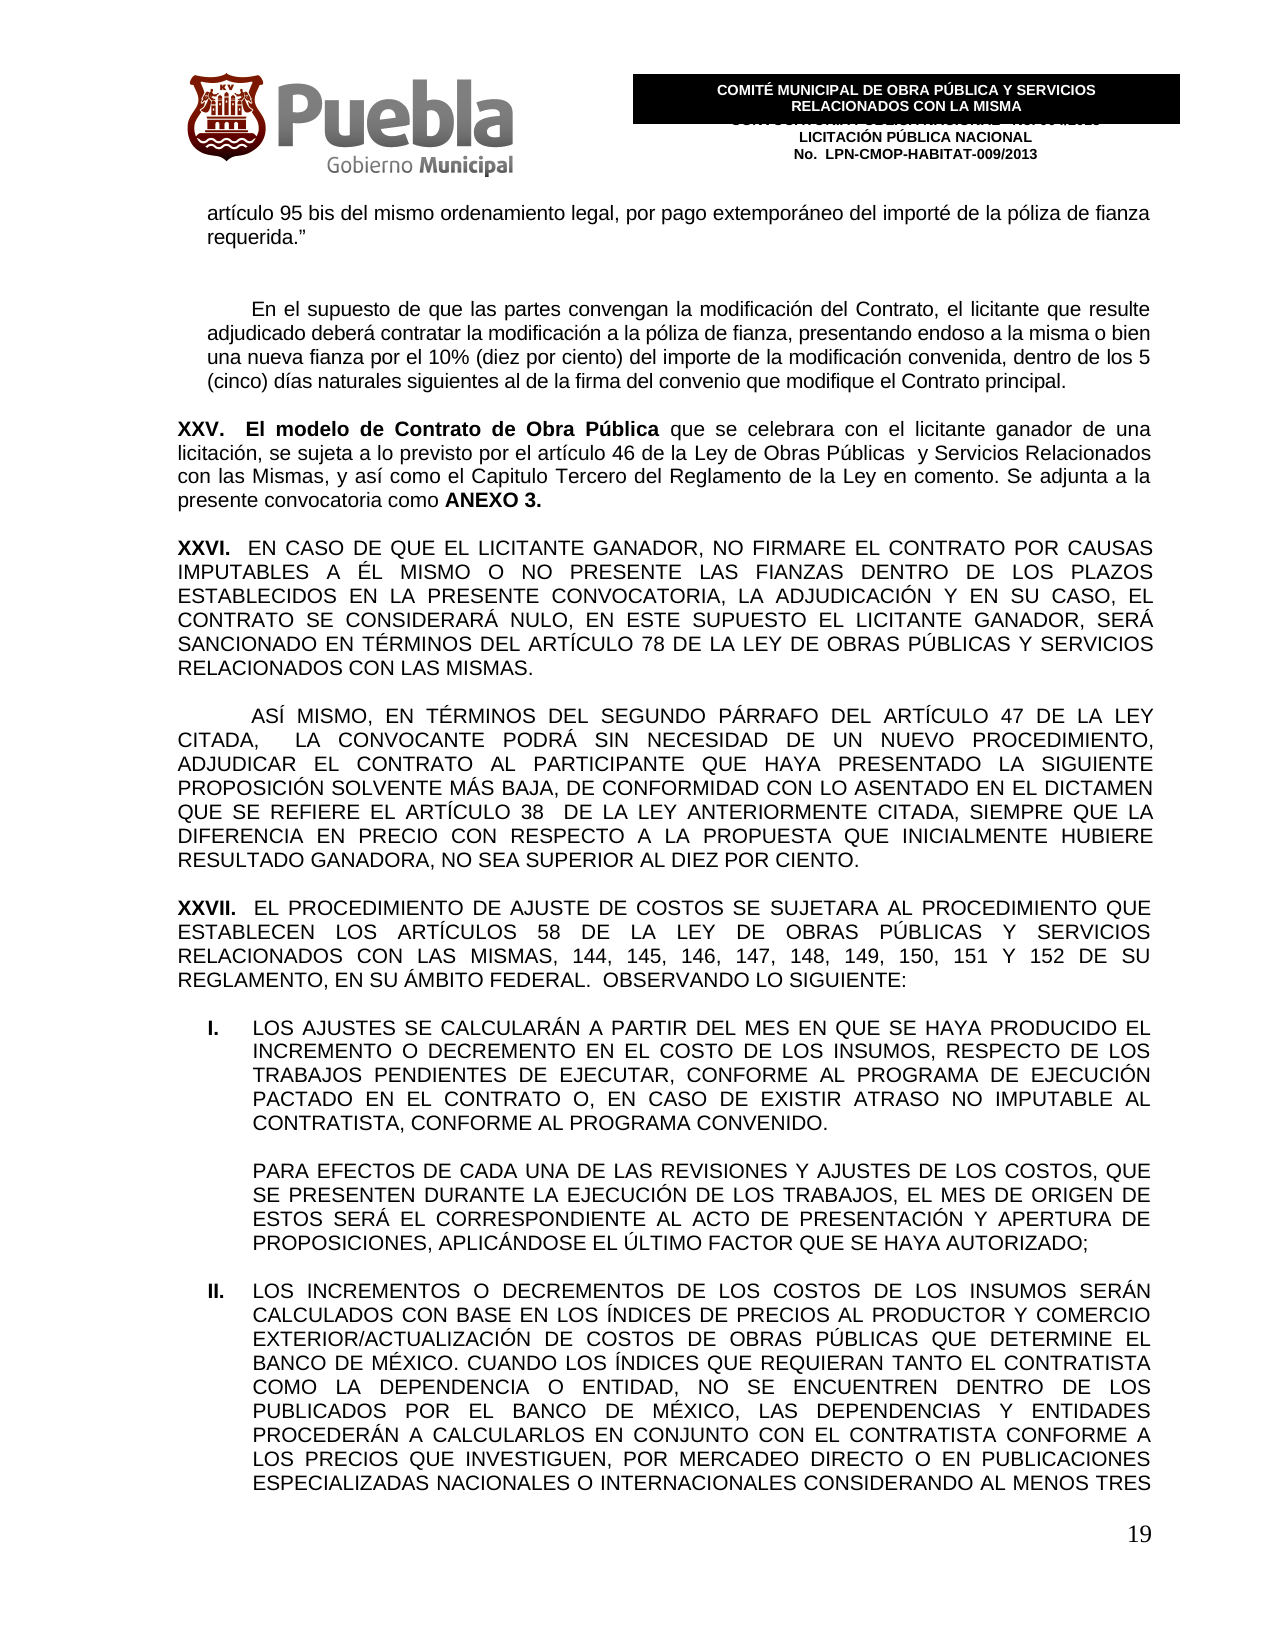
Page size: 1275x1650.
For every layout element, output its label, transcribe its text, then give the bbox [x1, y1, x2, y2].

text PARA EFECTOS DE CADA UNA DE LAS REVISIONES Y AJUSTES DE LOS COSTOS, QUE SE PRESENTEN DURANTE LA EJECUCIÓN DE LOS TRABAJOS, EL MES DE ORIGEN DE ESTOS SERÁ EL CORRESPONDIENTE AL ACTO DE PRESENTACIÓN Y APERTURA DE PROPOSICIONES, APLICÁNDOSE EL ÚLTIMO FACTOR QUE SE HAYA AUTORIZADO; [252, 1159, 1152, 1255]
text XXV. El modelo de Contrato de Obra Pública que se celebrara con el licitante ganador de una licitación, se sujeta a lo previsto por el artículo 46 de la Ley de Obras Públicas y Servicios Relacionados con las Mismas, y así como el Capitulo Tercero del Reglamento de la Ley en comento. Se adjunta a la presente convocatoria como ANEXO 3. [177, 416, 1152, 512]
text En el supuesto de que las partes convengan la modificación del Contrato, el licitante que resulte adjudicado deberá contratar la modificación a la póliza de fianza, presentando endoso a la misma o bien una nueva fianza por el 10% (diez por ciento) del importe de la modificación convenida, dentro de los 5 (cinco) días naturales siguientes al de la firma del convenio que modifique el Contrato principal. [207, 297, 1152, 392]
picture [187, 73, 513, 177]
text ASÍ MISMO, EN TÉRMINOS DEL SEGUNDO PÁRRAFO DEL ARTÍCULO 47 DE LA LEY CITADA, LA CONVOCANTE PODRÁ SIN NECESIDAD DE UN NUEVO PROCEDIMIENTO, ADJUDICAR EL CONTRATO AL PARTICIPANTE QUE HAYA PRESENTADO LA SIGUIENTE PROPOSICIÓN SOLVENTE MÁS BAJA, DE CONFORMIDAD CON LO ASENTADO EN EL DICTAMEN QUE SE REFIERE EL ARTÍCULO 38 DE LA LEY ANTERIORMENTE CITADA, SIEMPRE QUE LA DIFERENCIA EN PRECIO CON RESPECTO A LA PROPUESTA QUE INICIALMENTE HUBIERE RESULTADO GANADORA, NO SEA SUPERIOR AL DIEZ POR CIENTO. [177, 704, 1155, 872]
text XXVII. EL PROCEDIMIENTO DE AJUSTE DE COSTOS SE SUJETARA AL PROCEDIMIENTO QUE ESTABLECEN LOS ARTÍCULOS 58 DE LA LEY DE OBRAS PÚBLICAS Y SERVICIOS RELACIONADOS CON LAS MISMAS, 144, 145, 146, 147, 148, 149, 150, 151 Y 152 DE SU REGLAMENTO, EN SU ÁMBITO FEDERAL. OBSERVANDO LO SIGUIENTE: [177, 896, 1152, 991]
text I. LOS AJUSTES SE CALCULARÁN A PARTIR DEL MES EN QUE SE HAYA PRODUCIDO EL INCREMENTO O DECREMENTO EN EL COSTO DE LOS INSUMOS, RESPECTO DE LOS TRABAJOS PENDIENTES DE EJECUTAR, CONFORME AL PROGRAMA DE EJECUCIÓN PACTADO EN EL CONTRATO O, EN CASO DE EXISTIR ATRASO NO IMPUTABLE AL CONTRATISTA, CONFORME AL PROGRAMA CONVENIDO. [207, 1015, 1152, 1135]
text XXVI. EN CASO DE QUE EL LICITANTE GANADOR, NO FIRMARE EL CONTRATO POR CAUSAS IMPUTABLES A ÉL MISMO O NO PRESENTE LAS FIANZAS DENTRO DE LOS PLAZOS ESTABLECIDOS EN LA PRESENTE CONVOCATORIA, LA ADJUDICACIÓN Y EN SU CASO, EL CONTRATO SE CONSIDERARÁ NULO, EN ESTE SUPUESTO EL LICITANTE GANADOR, SERÁ SANCIONADO EN TÉRMINOS DEL ARTÍCULO 78 DE LA LEY DE OBRAS PÚBLICAS Y SERVICIOS RELACIONADOS CON LAS MISMAS. [177, 536, 1155, 680]
